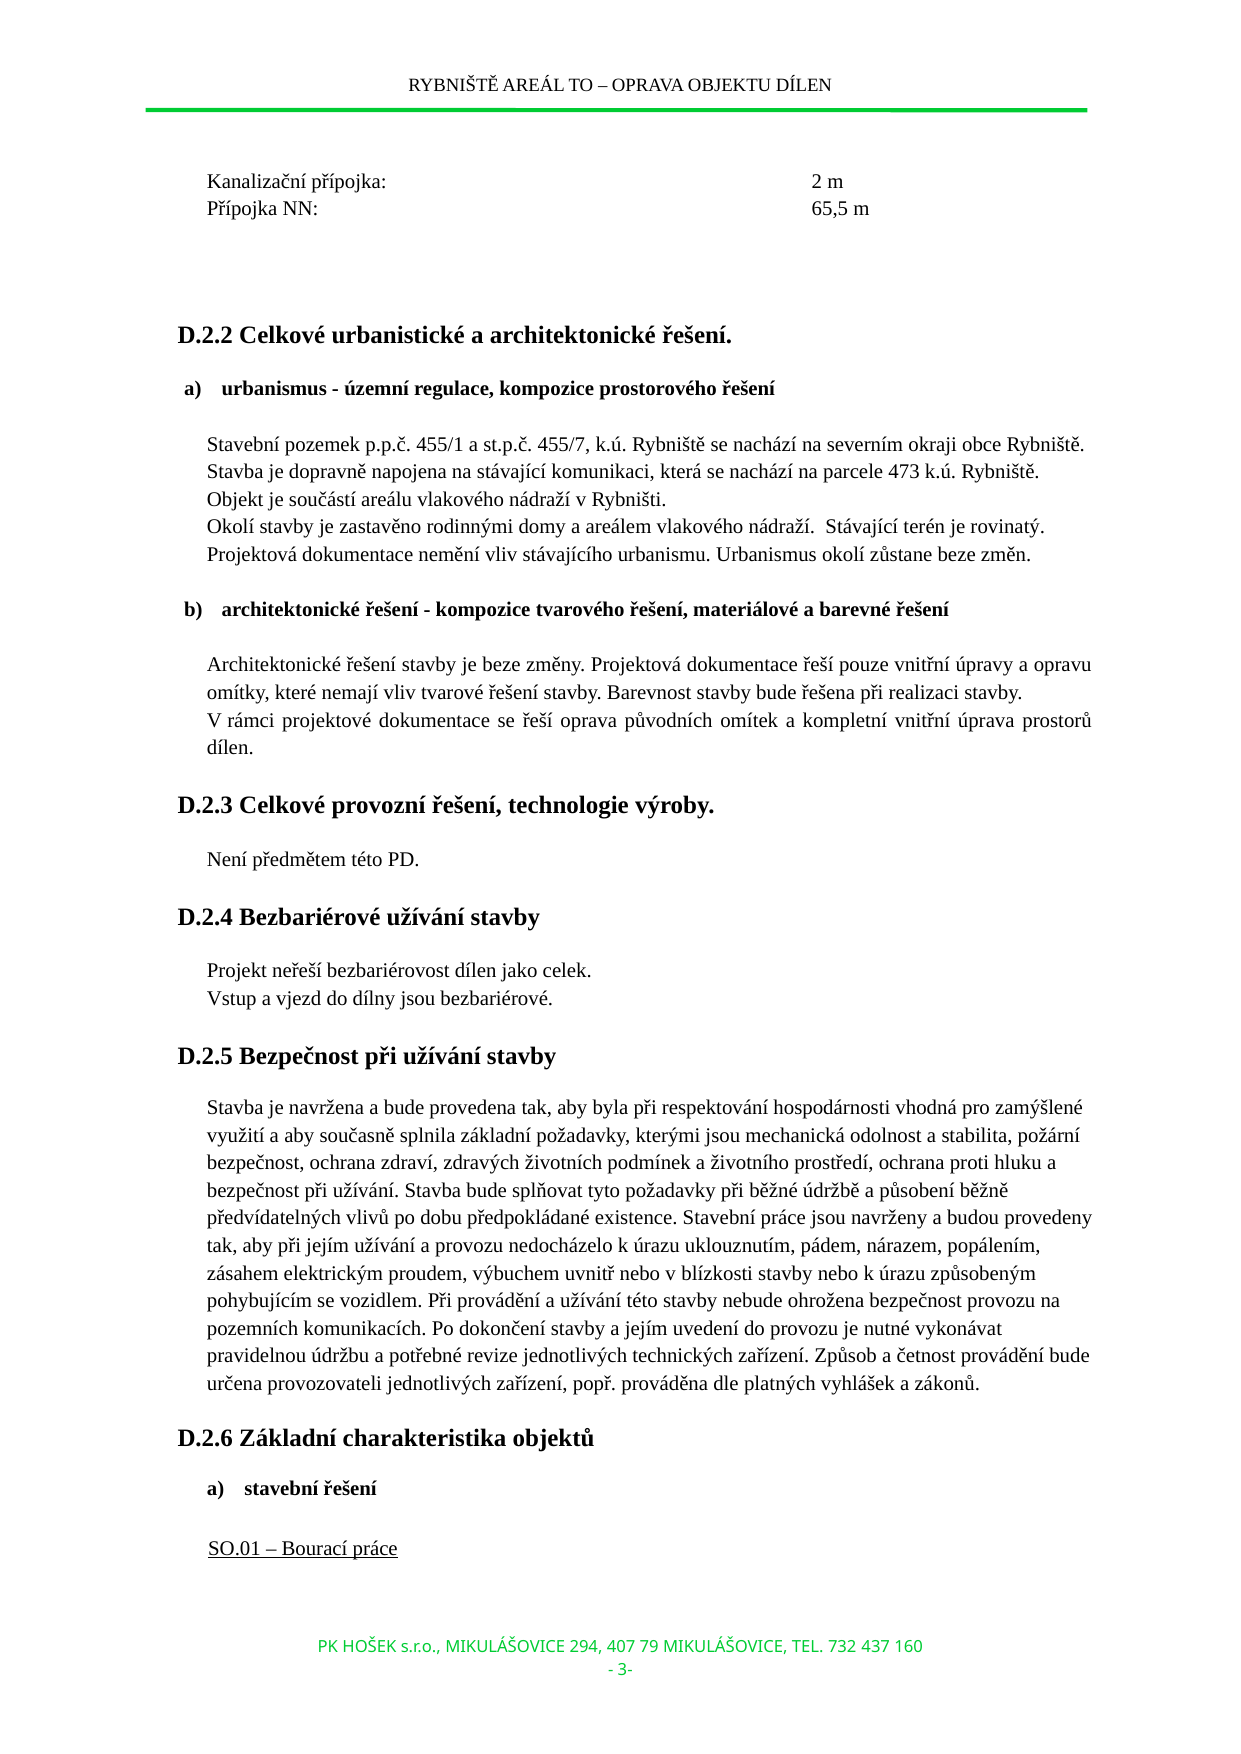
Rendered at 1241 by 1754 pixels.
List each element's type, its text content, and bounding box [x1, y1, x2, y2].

subtitle D.2.3 Celkové provozní řešení, technologie výroby. [177, 790, 1093, 819]
list architektonické řešení - kompozice tvarového řešení, materiálové a barevné řešení [184, 597, 1093, 621]
text Není předmětem této PD. [207, 847, 1093, 871]
subtitle D.2.2 Celkové urbanistické a architektonické řešení. [177, 320, 1093, 349]
list urbanismus - územní regulace, kompozice prostorového řešení [184, 376, 1093, 400]
subtitle D.2.6 Základní charakteristika objektů [177, 1423, 1093, 1452]
text Kanalizační přípojka: 2 m [207, 168, 1093, 193]
text SO.01 – Bourací práce [207, 1536, 1093, 1560]
text Okolí stavby je zastavěno rodinnými domy a areálem vlakového nádraží. Stávající terén je rovinatý. [207, 514, 1093, 538]
text Architektonické řešení stavby je beze změny. Projektová dokumentace řeší pouze vnitřní úpravy a opravu omítky, které nemají vliv tvarové řešení stavby. Barevnost stavby bude řešena při realizaci stavby. [207, 652, 1093, 704]
text Objekt je součástí areálu vlakového nádraží v Rybništi. [207, 487, 1093, 511]
text Přípojka NN: 65,5 m [207, 196, 1093, 220]
subtitle D.2.4 Bezbariérové užívání stavby [177, 902, 1093, 931]
list stavební řešení [207, 1476, 1093, 1500]
text Stavba je navržena a bude provedena tak, aby byla při respektování hospodárnosti vhodná pro zamýšlené využití a aby současně splnila základní požadavky, kterými jsou mechanická odolnost a stabilita, požární bezpečnost, ochrana zdraví, zdravých životních podmínek a životního prostředí, ochrana proti hluku a bezpečnost při užívání. Stavba bude splňovat tyto požadavky při běžné údržbě a působení běžně předvídatelných vlivů po dobu předpokládané existence. Stavební práce jsou navrženy a budou provedeny tak, aby při jejím užívání a provozu nedocházelo k úrazu uklouznutím, pádem, nárazem, popálením, zásahem elektrickým proudem, výbuchem uvnitř nebo v blízkosti stavby nebo k úrazu způsobeným pohybujícím se vozidlem. Při provádění a užívání této stavby nebude ohrožena bezpečnost provozu na pozemních komunikacích. Po dokončení stavby a jejím uvedení do provozu je nutné vykonávat pravidelnou údržbu a potřebné revize jednotlivých technických zařízení. Způsob a četnost provádění bude určena provozovateli jednotlivých zařízení, popř. prováděna dle platných vyhlášek a zákonů. [207, 1095, 1093, 1395]
text Projekt neřeší bezbariérovost dílen jako celek. [207, 958, 1093, 982]
subtitle D.2.5 Bezpečnost při užívání stavby [177, 1041, 1093, 1070]
text Vstup a vjezd do dílny jsou bezbariérové. [207, 986, 1093, 1010]
text Stavební pozemek p.p.č. 455/1 a st.p.č. 455/7, k.ú. Rybniště se nachází na severním okraji obce Rybniště. Stavba je dopravně napojena na stávající komunikaci, která se nachází na parcele 473 k.ú. Rybniště. [207, 432, 1093, 483]
text Projektová dokumentace nemění vliv stávajícího urbanismu. Urbanismus okolí zůstane beze změn. [207, 542, 1093, 566]
text V rámci projektové dokumentace se řeší oprava původních omítek a kompletní vnitřní úprava prostorů dílen. [207, 708, 1093, 759]
